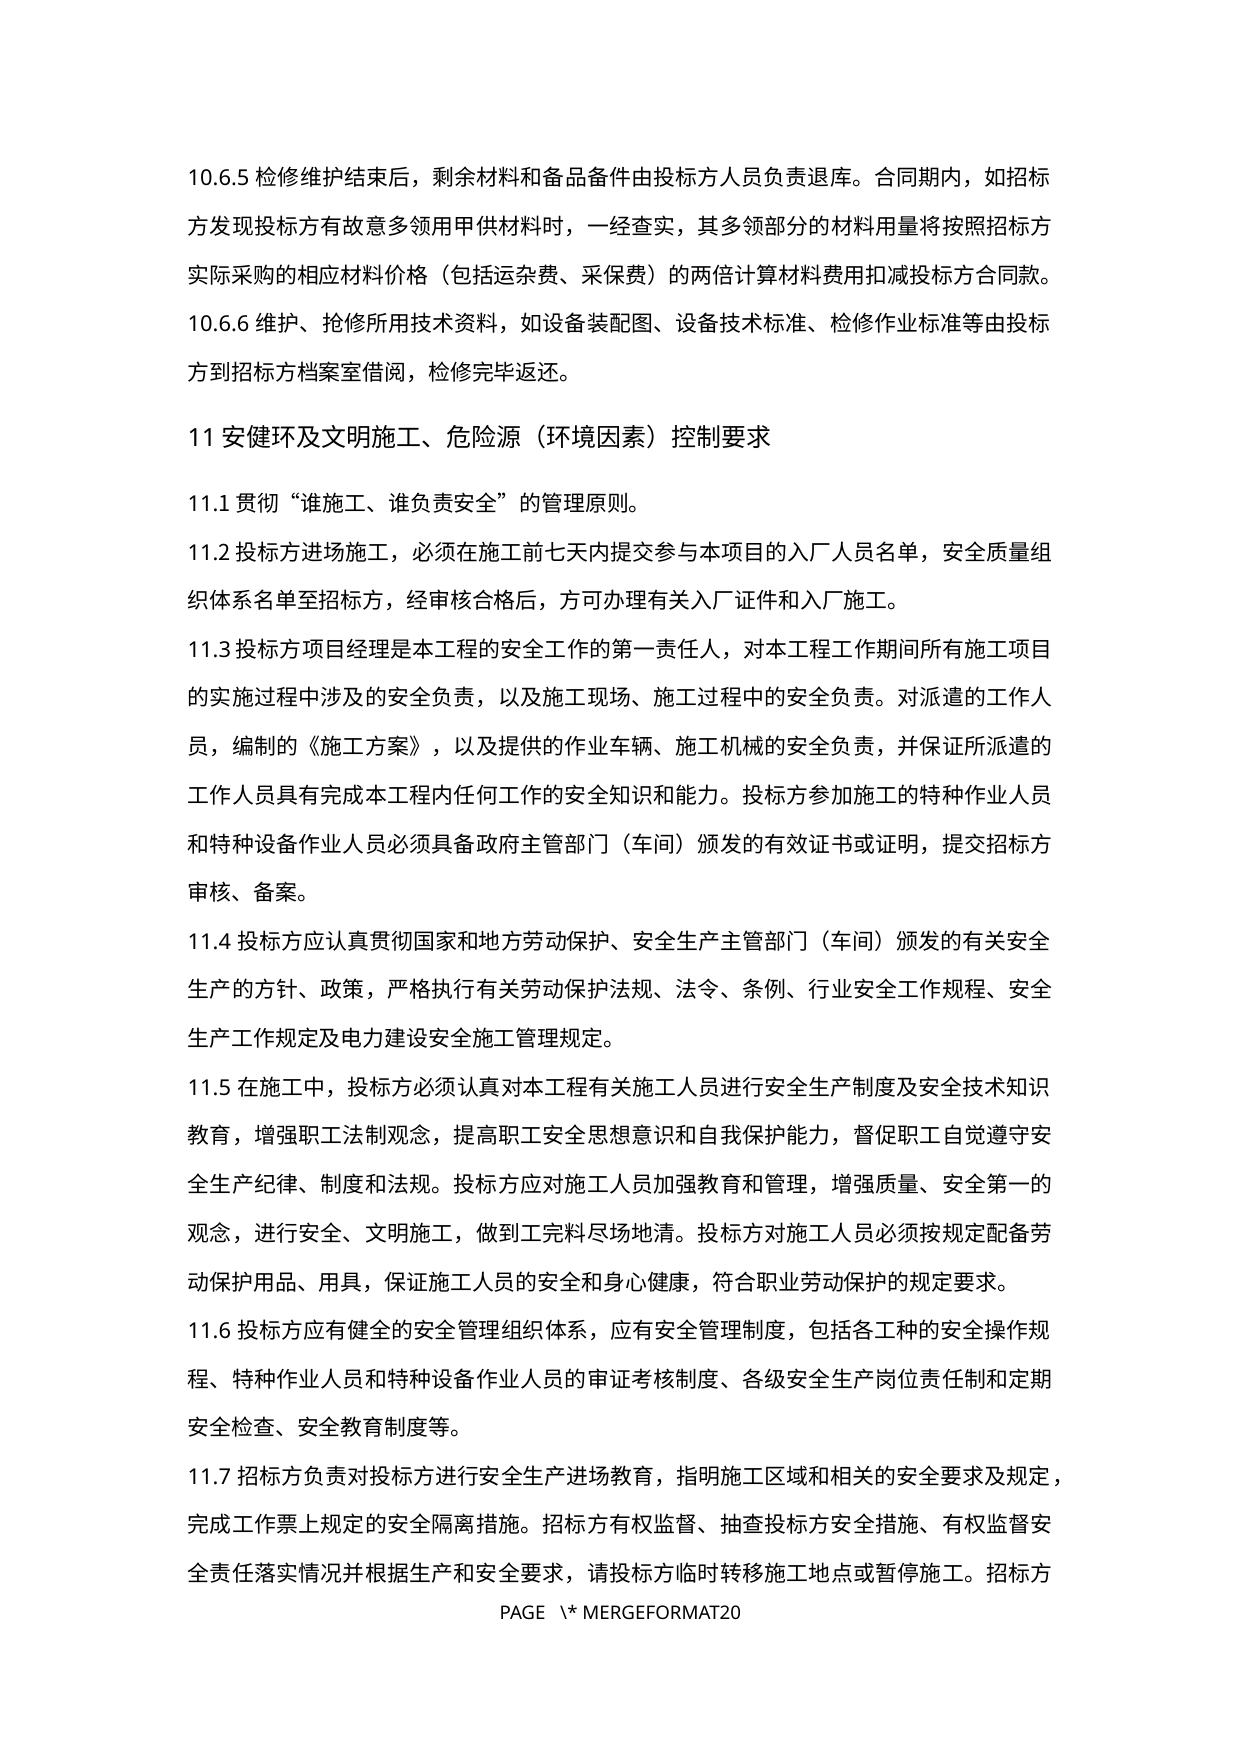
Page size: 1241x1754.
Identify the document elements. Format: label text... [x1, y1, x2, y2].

text 11.2投标方进场施工，必须在施工前七天内提交参与本项目的入厂人员名单，安全质量组织体系名单至招标方，经审核合格后，方可办理有关入厂证件和入厂施工。 [187, 534, 1053, 615]
text 10.6.5 检修维护结束后，剩余材料和备品备件由投标方人员负责退库。合同期内，如招标方发现投标方有故意多领用甲供材料时，一经查实，其多领部分的材料用量将按照招标方实际采购的相应材料价格（包括运杂费、采保费）的两倍计算材料费用扣减投标方合同款。 [187, 160, 1053, 290]
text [187, 1458, 1053, 1588]
text 11.1贯彻“谁施工、谁负责安全”的管理原则。 [187, 486, 1053, 518]
text 11.4 投标方应认真贯彻国家和地方劳动保护、安全生产主管部门（车间）颁发的有关安全生产的方针、政策，严格执行有关劳动保护法规、法令、条例、行业安全工作规程、安全生产工作规定及电力建设安全施工管理规定。 [187, 923, 1053, 1053]
text 11.3投标方项目经理是本工程的安全工作的第一责任人，对本工程工作期间所有施工项目的实施过程中涉及的安全负责，以及施工现场、施工过程中的安全负责。对派遣的工作人员，编制的《施工方案》，以及提供的作业车辆、施工机械的安全负责，并保证所派遣的工作人员具有完成本工程内任何工作的安全知识和能力。投标方参加施工的特种作业人员和特种设备作业人员必须具备政府主管部门（车间）颁发的有效证书或证明，提交招标方审核、备案。 [187, 631, 1053, 907]
text 11.6 投标方应有健全的安全管理组织体系，应有安全管理制度，包括各工种的安全操作规程、特种作业人员和特种设备作业人员的审证考核制度、各级安全生产岗位责任制和定期安全检查、安全教育制度等。 [187, 1312, 1053, 1442]
text 11安健环及文明施工、危险源（环境因素）控制要求 [187, 403, 1053, 468]
text 11.5 在施工中，投标方必须认真对本工程有关施工人员进行安全生产制度及安全技术知识教育，增强职工法制观念，提高职工安全思想意识和自我保护能力，督促职工自觉遵守安全生产纪律、制度和法规。投标方应对施工人员加强教育和管理，增强质量、安全第一的观念，进行安全、文明施工，做到工完料尽场地清。投标方对施工人员必须按规定配备劳动保护用品、用具，保证施工人员的安全和身心健康，符合职业劳动保护的规定要求。 [187, 1069, 1053, 1297]
text 10.6.6 维护、抢修所用技术资料，如设备装配图、设备技术标准、检修作业标准等由投标方到招标方档案室借阅，检修完毕返还。 [187, 306, 1053, 387]
